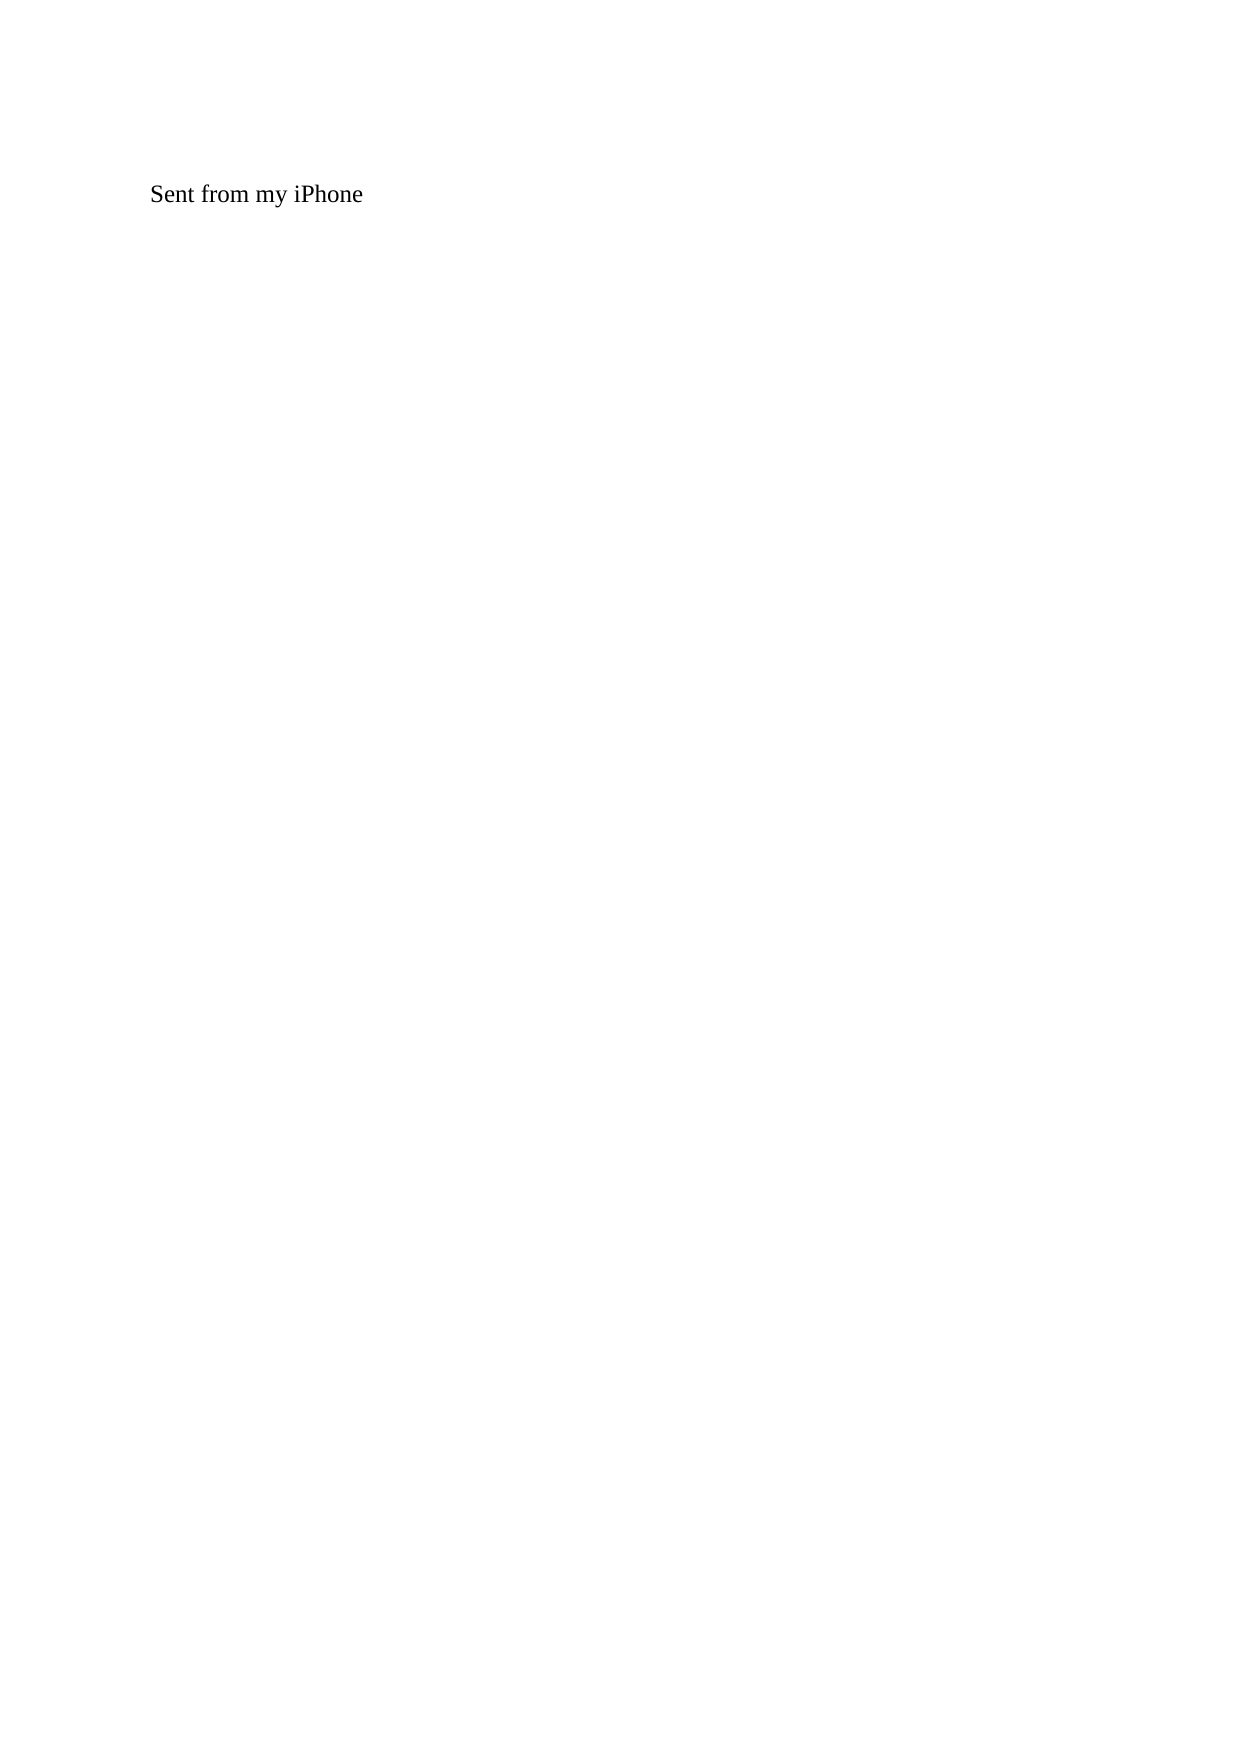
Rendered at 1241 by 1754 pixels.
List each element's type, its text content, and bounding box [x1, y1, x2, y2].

text Sent from my iPhone [150, 179, 1090, 207]
